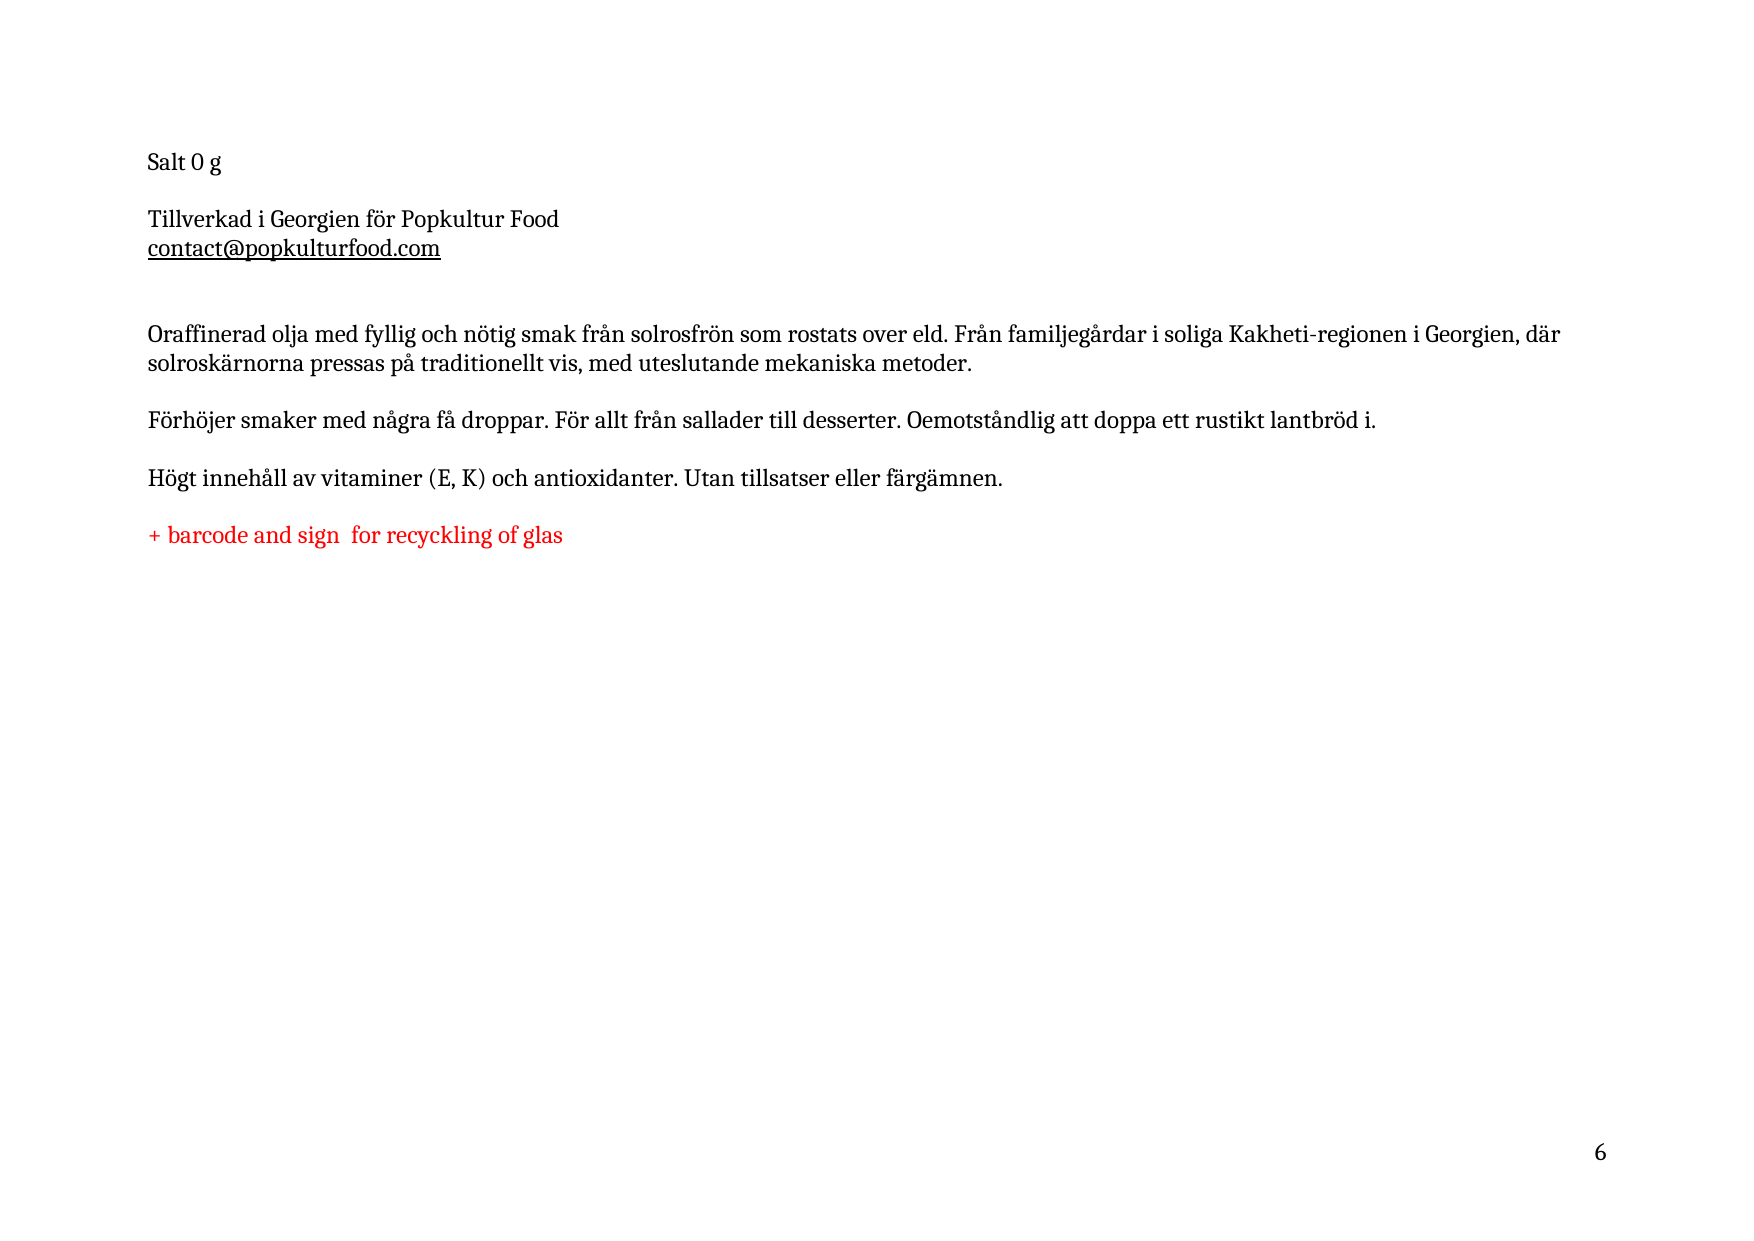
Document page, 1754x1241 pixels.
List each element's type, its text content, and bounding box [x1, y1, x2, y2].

text Salt 0 g [148, 148, 1606, 176]
text Oraffinerad olja med fyllig och nötig smak från solrosfrön som rostats over eld. Från familjegårdar i soliga Kakheti-regionen i Georgien, där solroskärnorna pressas på traditionellt vis, med uteslutande mekaniska metoder. [148, 320, 1606, 378]
text Tillverkad i Georgien för Popkultur Food [148, 205, 1606, 234]
text Högt innehåll av vitaminer (E, K) och antioxidanter. Utan tillsatser eller färgämnen. [148, 464, 1606, 493]
text Förhöjer smaker med några få droppar. För allt från sallader till desserter. Oemotståndlig att doppa ett rustikt lantbröd i. [148, 406, 1606, 435]
text + barcode and sign for recyckling of glas [148, 521, 1606, 550]
text contact@popkulturfood.com [148, 234, 1606, 263]
